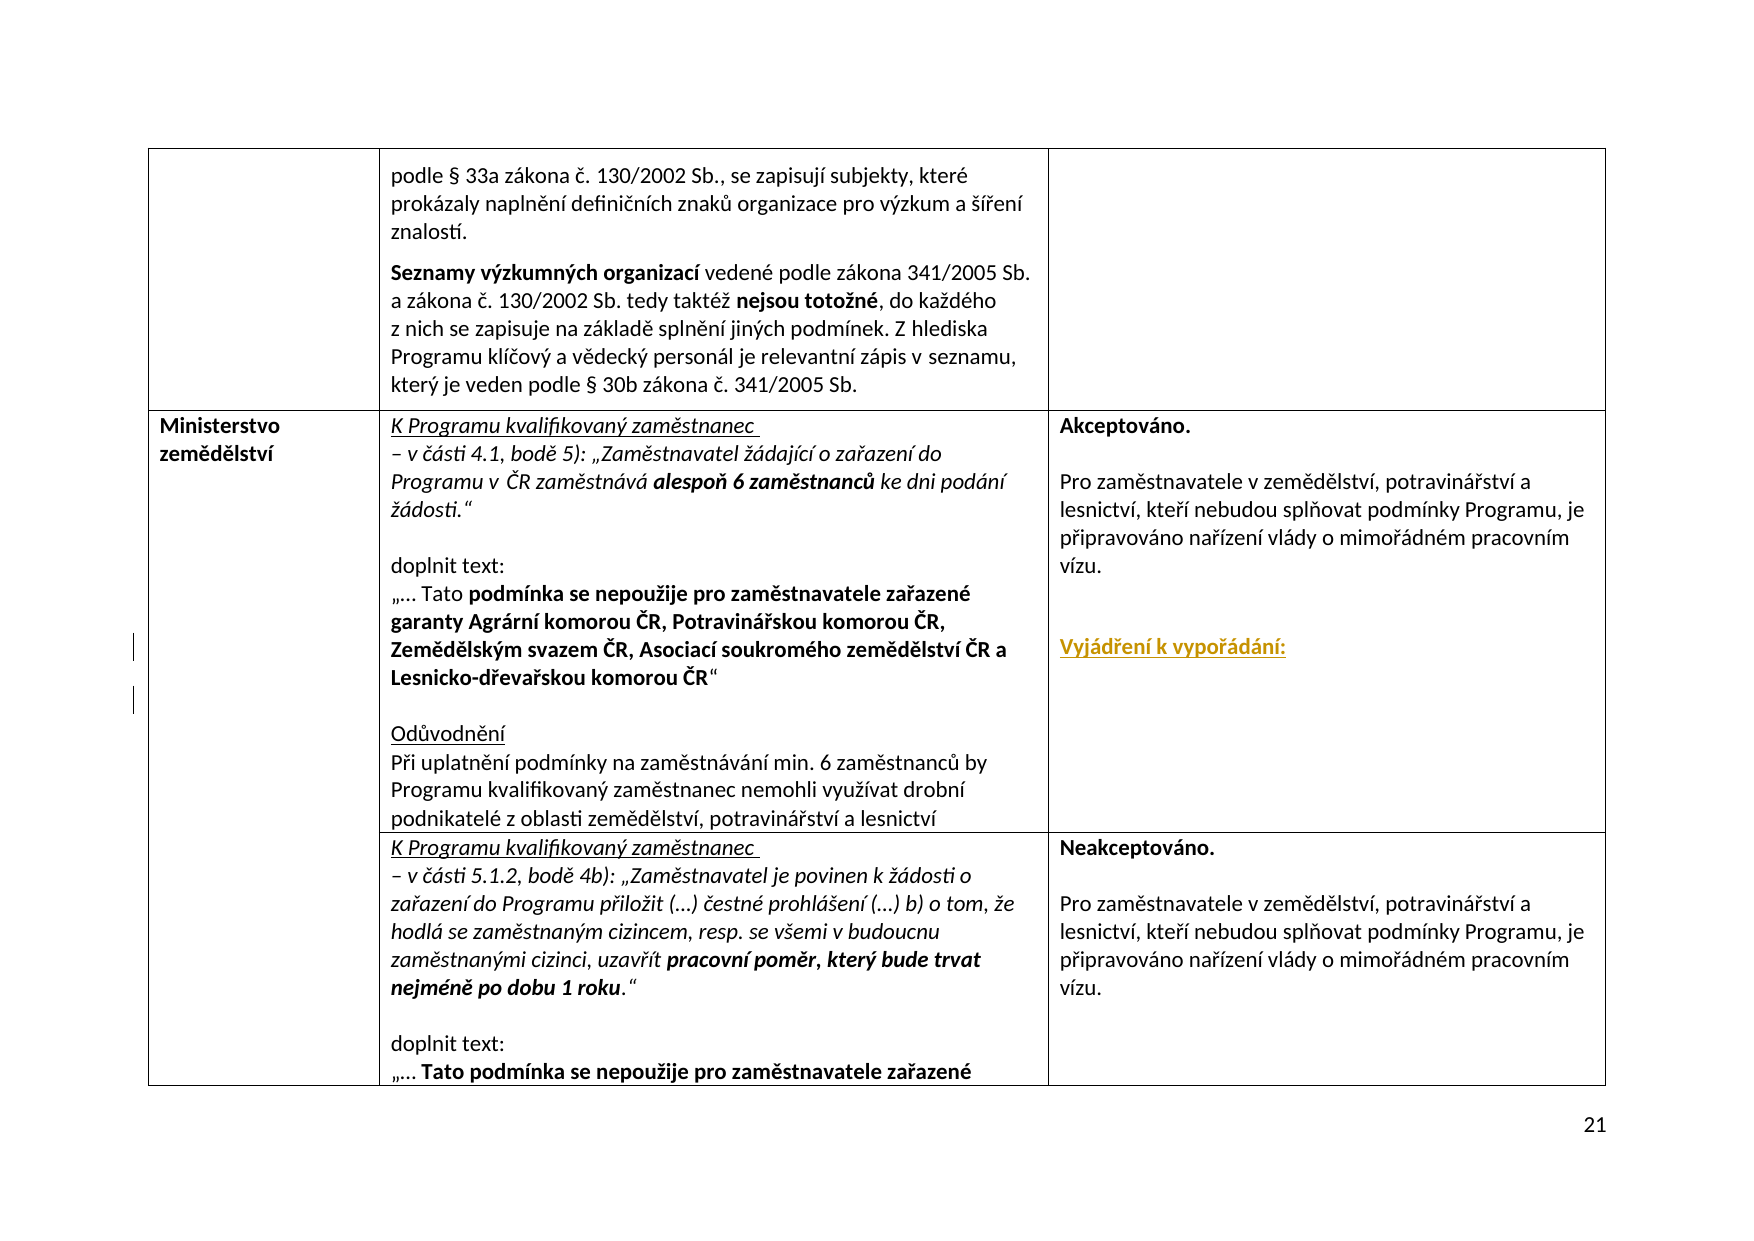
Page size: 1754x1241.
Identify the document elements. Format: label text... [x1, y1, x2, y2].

table_cell Akceptováno. Pro zaměstnavatele v zemědělství, potravinářství a lesnictví, kteří nebudou splňovat podmínky Programu, je připravováno nařízení vlády o mimořádném pracovním vízu. [1049, 411, 1605, 832]
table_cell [380, 833, 1048, 1085]
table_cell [1049, 833, 1605, 1085]
table_cell Ministerstvo zemědělství [149, 411, 379, 1085]
table_cell K Programu kvalifikovaný zaměstnanec – v části 4.1, bodě 5): „Zaměstnavatel žádající o zařazení do Programu v ČR zaměstnává alespoň 6 zaměstnanců ke dni podání žádosti.“ doplnit text: „… Tato podmínka se nepoužije pro zaměstnavatele zařazené garanty Agrární komorou ČR, Potravinářskou komorou ČR, Zemědělským svazem ČR, Asociací soukromého zemědělství ČR a Lesnicko-dřevařskou komorou ČR“ Odůvodnění Při uplatnění podmínky na zaměstnávání min. 6 zaměstnanců by Programu kvalifikovaný zaměstnanec nemohli využívat drobní podnikatelé z oblasti zemědělství, potravinářství a lesnictví [380, 411, 1048, 832]
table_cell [380, 149, 1048, 410]
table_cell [1049, 149, 1605, 410]
